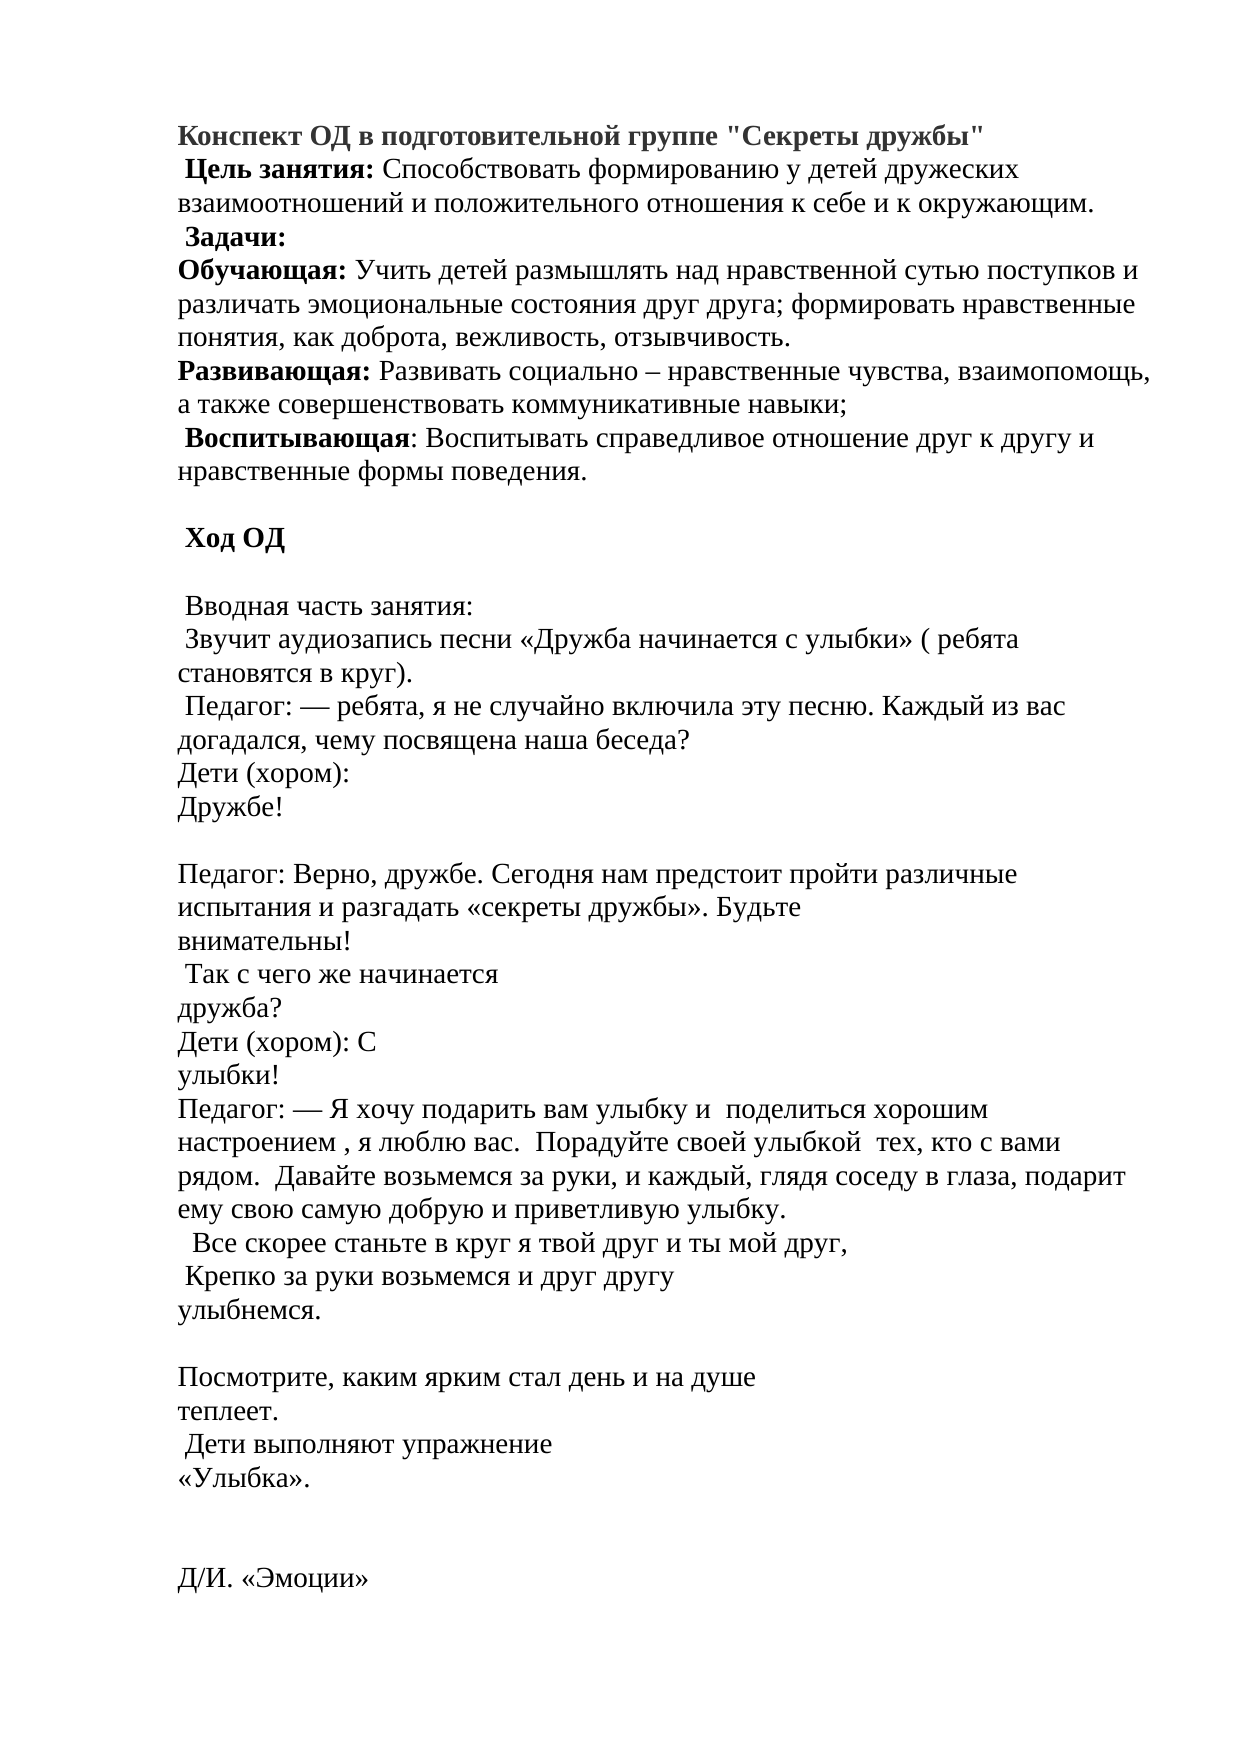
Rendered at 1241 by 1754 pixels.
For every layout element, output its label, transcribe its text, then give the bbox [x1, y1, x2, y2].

text Педагог: Верно, дружбе. Сегодня нам предстоит пройти различные испытания и разгадать «секреты дружбы». Будьте внимательны! [177, 856, 1152, 957]
text Крепко за руки возьмемся и друг другу улыбнемся. [177, 1258, 1152, 1326]
text Звучит аудиозапись песни «Дружба начинается с улыбки» ( ребята становятся в круг). [177, 621, 1152, 688]
text Все скорее станьте в круг я твой друг и ты мой друг, [177, 1225, 1152, 1258]
text Посмотрите, каким ярким стал день и на душе теплеет. [177, 1359, 1152, 1426]
text Д/И. «Эмоции» [177, 1560, 1152, 1594]
text Так с чего же начинается дружба? Дети (хором): С улыбки! Педагог: — Я хочу подарить вам улыбку и поделиться хорошим настроением , я люблю вас. Порадуйте своей улыбкой тех, кто с вами рядом. Давайте возьмемся за руки, и каждый, глядя соседу в глаза, подарит ему свою самую добрую и приветливую улыбку. [177, 957, 1152, 1225]
text Воспитывающая: Воспитывать справедливое отношение друг к другу и нравственные формы поведения. [177, 420, 1152, 487]
text Задачи: [177, 219, 1152, 252]
text Обучающая: Учить детей размышлять над нравственной сутью поступков и различать эмоциональные состояния друг друга; формировать нравственные понятия, как доброта, вежливость, отзывчивость. [177, 252, 1152, 353]
text Педагог: — ребята, я не случайно включила эту песню. Каждый из вас догадался, чему посвящена наша беседа? [177, 688, 1152, 755]
text Дети (хором): Дружбе! [177, 755, 1152, 822]
text Ход ОД [177, 521, 1152, 554]
text Цель занятия: Способствовать формированию у детей дружеских взаимоотношений и положительного отношения к себе и к окружающим. [177, 152, 1152, 219]
text Конспект ОД в подготовительной группе "Секреты дружбы" [177, 118, 1152, 152]
text Вводная часть занятия: [177, 588, 1152, 621]
text Развивающая: Развивать социально – нравственные чувства, взаимопомощь, а также совершенствовать коммуникативные навыки; [177, 353, 1152, 420]
text Дети выполняют упражнение «Улыбка». [177, 1426, 1152, 1493]
